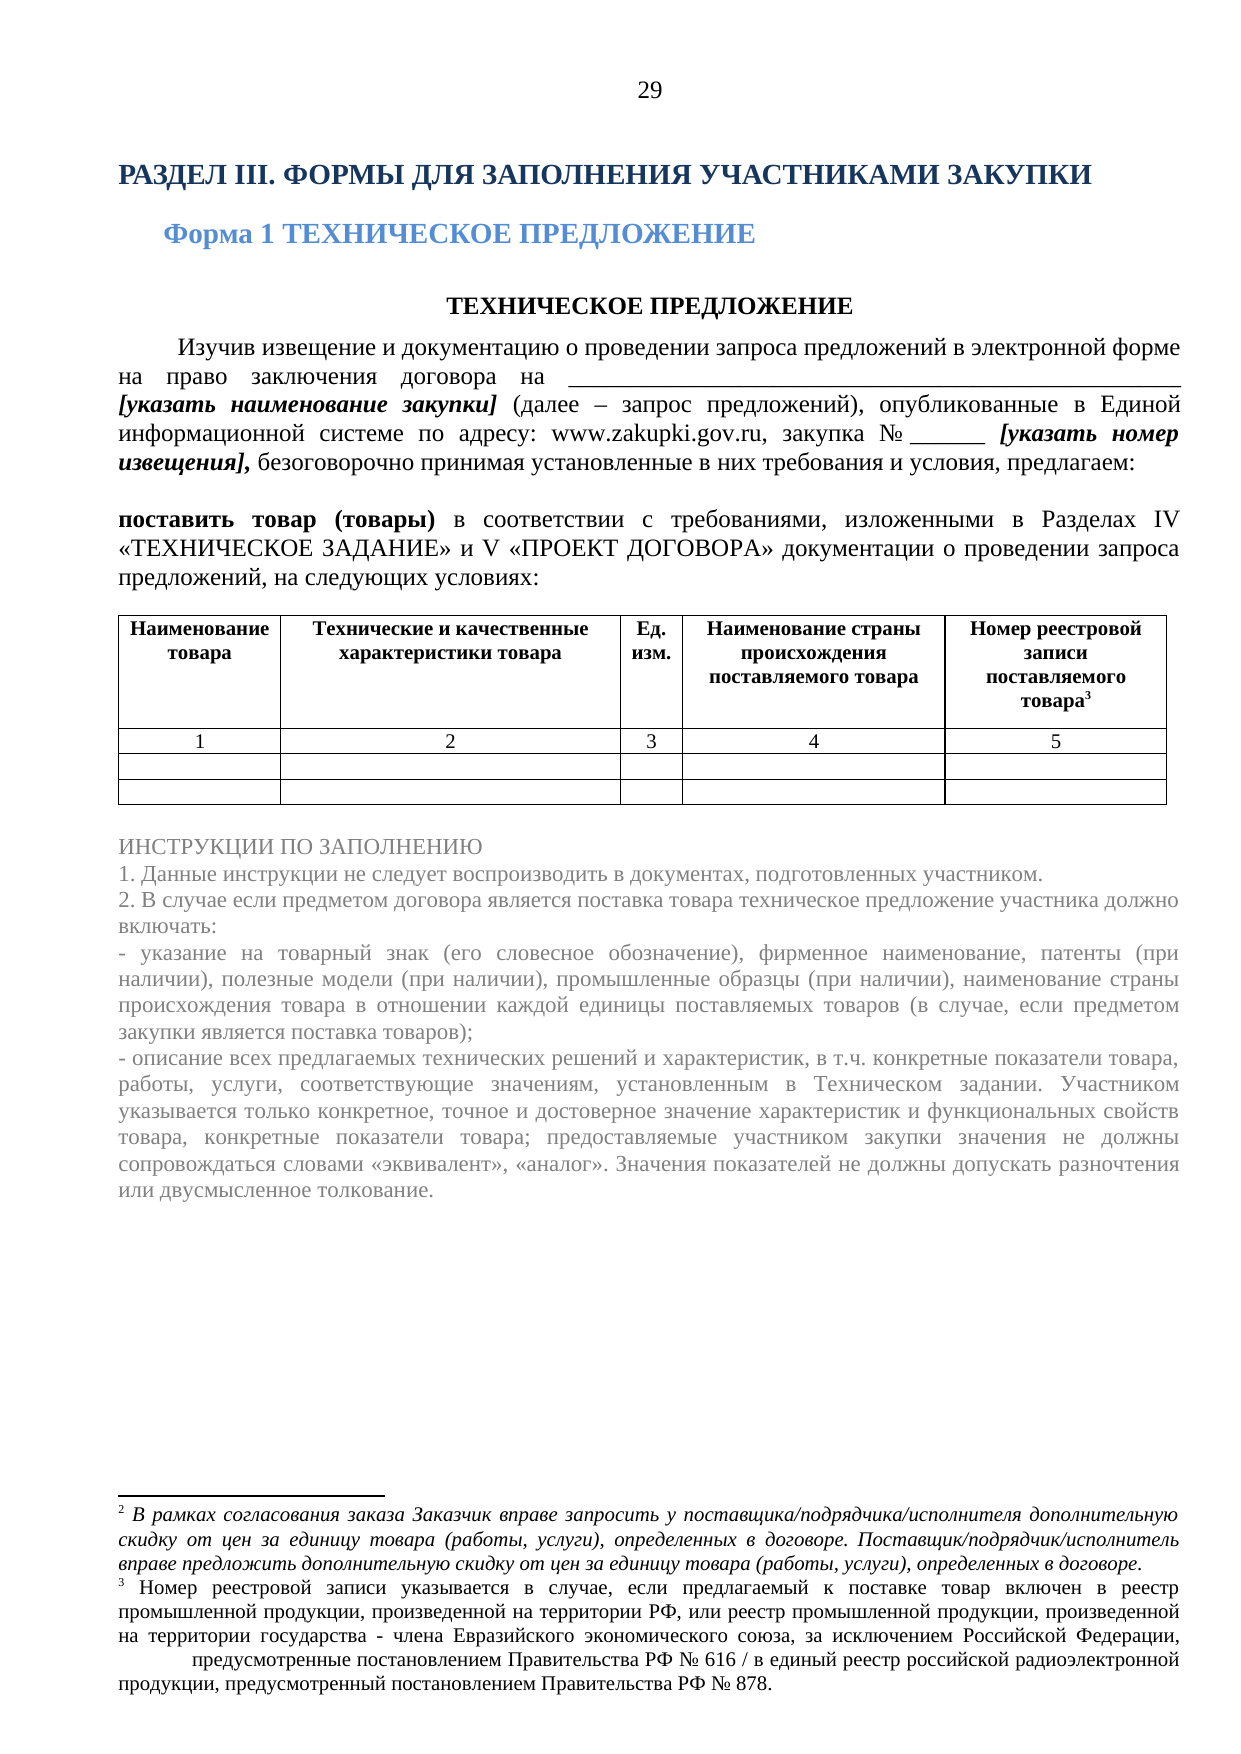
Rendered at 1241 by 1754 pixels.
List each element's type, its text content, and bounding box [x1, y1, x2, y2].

table_cell [281, 754, 620, 778]
text ИНСТРУКЦИИ ПО ЗАПОЛНЕНИЮ [118, 833, 1181, 860]
table_cell 5 [946, 729, 1166, 753]
table_cell [946, 754, 1166, 778]
table_header Номер реестровой записи поставляемого товара [946, 616, 1166, 728]
table_header Ед. изм. [621, 616, 682, 728]
table_cell 4 [683, 729, 944, 753]
subtitle РАЗДЕЛ III. ФОРМЫ ДЛЯ ЗАПОЛНЕНИЯ УЧАСТНИКАМИ ЗАКУПКИ [118, 157, 1181, 191]
table_cell [621, 780, 682, 803]
text поставить товар (товары) в соответствии с требованиями, изложенными в Разделах IV «ТЕХНИЧЕСКОЕ ЗАДАНИЕ» и V «ПРОЕКТ ДОГОВОРА» документации о проведении запроса предложений, на следующих условиях: [118, 504, 1181, 591]
text ТЕХНИЧЕСКОЕ ПРЕДЛОЖЕНИЕ [118, 291, 1181, 319]
table_cell [683, 780, 944, 803]
table_cell [119, 754, 280, 778]
text 1. Данные инструкции не следует воспроизводить в документах, подготовленных участником. [118, 860, 1181, 886]
table_cell 3 [621, 729, 682, 753]
table_cell [946, 780, 1166, 803]
table_cell [281, 780, 620, 803]
table_cell 1 [119, 729, 280, 753]
table_cell [621, 754, 682, 778]
text - указание на товарный знак (его словесное обозначение), фирменное наименование, патенты (при наличии), полезные модели (при наличии), промышленные образцы (при наличии), наименование страны происхождения товара в отношении каждой единицы поставляемых товаров (в случае, если предметом закупки является поставка товаров); [118, 939, 1181, 1044]
table_header Наименование страны происхождения поставляемого товара [683, 616, 944, 728]
text Изучив извещение и документацию о проведении запроса предложений в электронной форме на право заключения договора на _________________________________________________ [указать наименование закупки] (далее – запрос предложений), опубликованные в Единой информационной системе по адресу: www.zakupki.gov.ru, закупка № ______ [указать номер извещения], безоговорочно принимая установленные в них требования и условия, предлагаем: [118, 332, 1181, 476]
table_cell [683, 754, 944, 778]
table_cell 2 [281, 729, 620, 753]
text - описание всех предлагаемых технических решений и характеристик, в т.ч. конкретные показатели товара, работы, услуги, соответствующие значениям, установленным в Техническом задании. Участником указывается только конкретное, точное и достоверное значение характеристик и функциональных свойств товара, конкретные показатели товара; предоставляемые участником закупки значения не должны сопровождаться словами «эквивалент», «аналог». Значения показателей не должны допускать разночтения или двусмысленное толкование. [118, 1044, 1181, 1202]
subtitle Форма 1 ТЕХНИЧЕСКОЕ ПРЕДЛОЖЕНИЕ [163, 216, 1181, 249]
table_cell [119, 780, 280, 803]
table_header Технические и качественные характеристики товара [281, 616, 620, 728]
table_header Наименование товара [119, 616, 280, 728]
text 2. В случае если предметом договора является поставка товара техническое предложение участника должно включать: [118, 886, 1181, 939]
